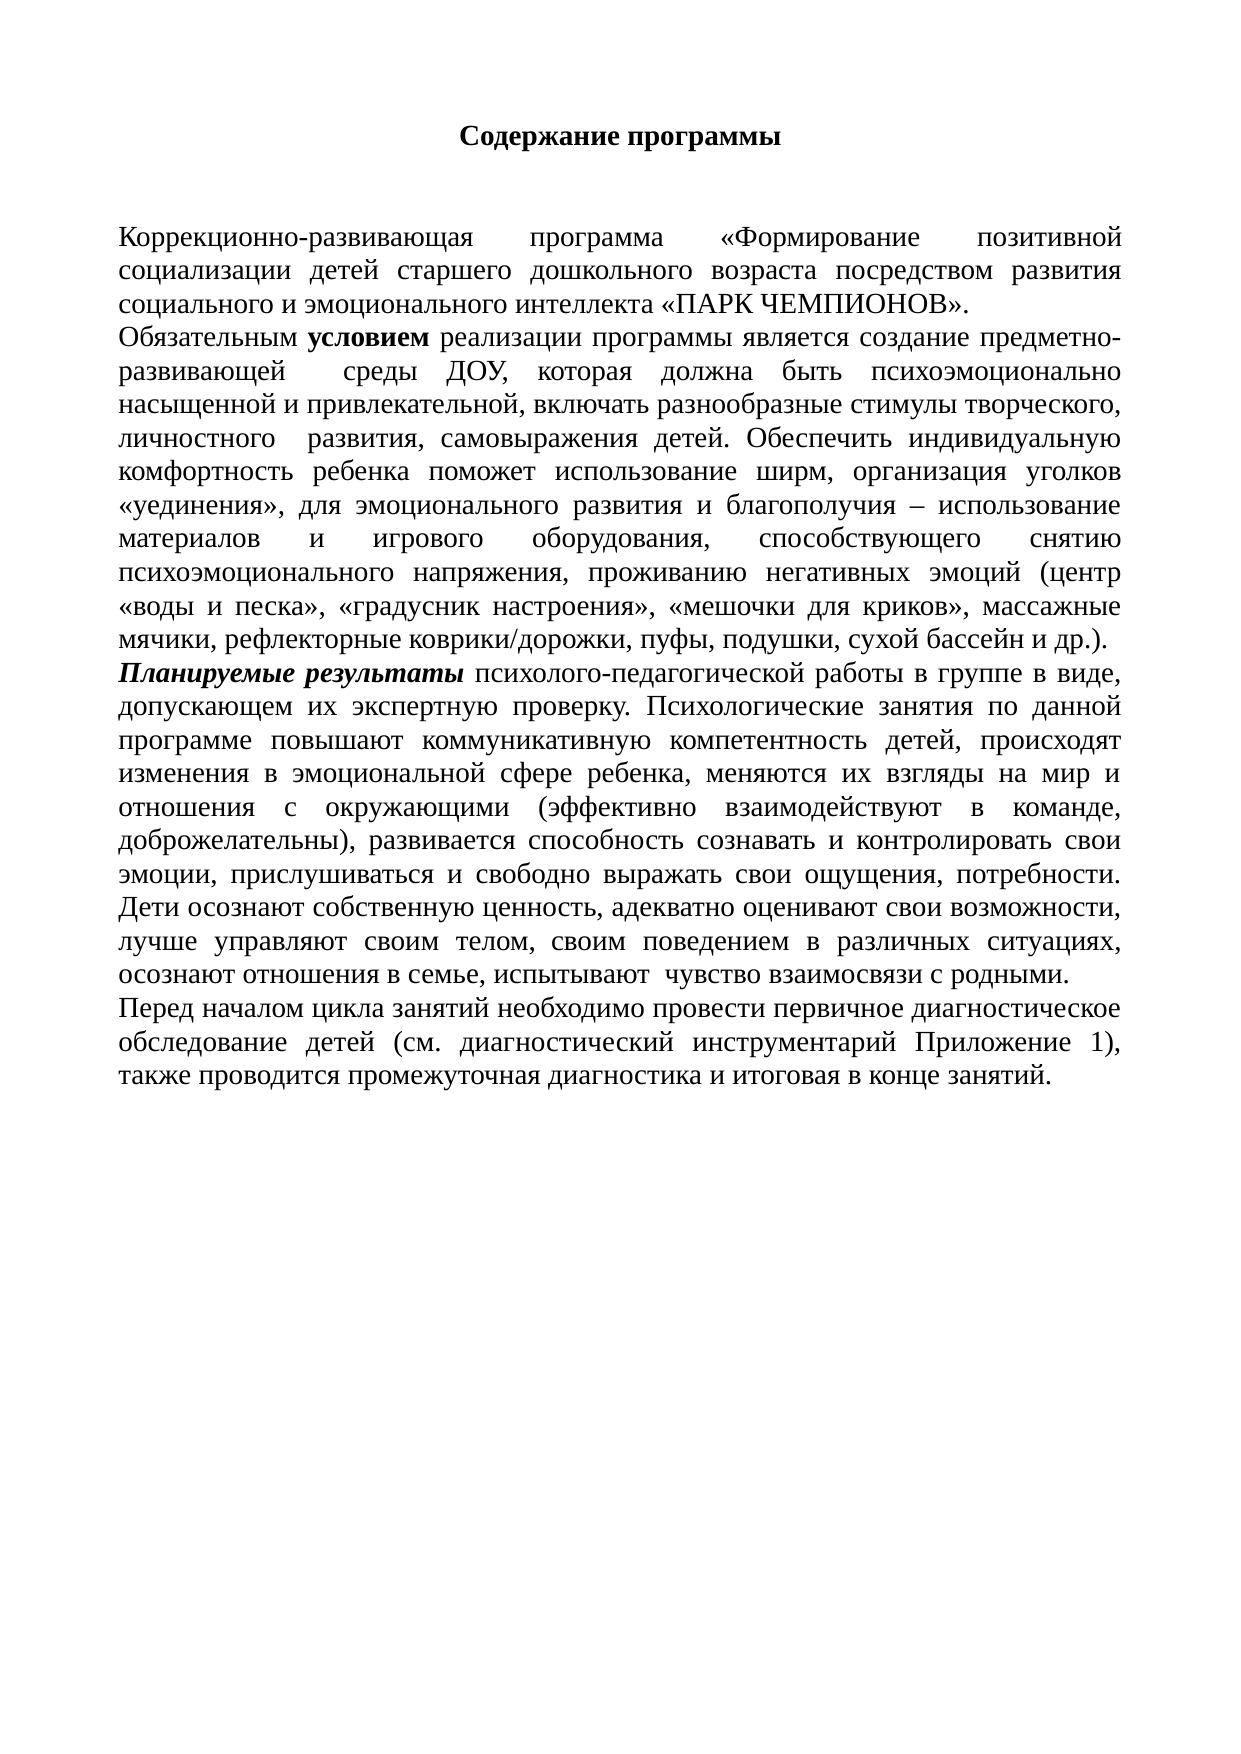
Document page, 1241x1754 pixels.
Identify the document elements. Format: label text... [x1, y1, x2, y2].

text Коррекционно-развивающая программа «Формирование позитивной социализации детей старшего дошкольного возраста посредством развития социального и эмоционального интеллекта «ПАРК ЧЕМПИОНОВ». [118, 219, 1122, 319]
text Обязательным условием реализации программы является создание предметно-развивающей среды ДОУ, которая должна быть психоэмоционально насыщенной и привлекательной, включать разнообразные стимулы творческого, личностного развития, самовыражения детей. Обеспечить индивидуальную комфортность ребенка поможет использование ширм, организация уголков «уединения», для эмоционального развития и благополучия – использование материалов и игрового оборудования, способствующего снятию психоэмоционального напряжения, проживанию негативных эмоций (центр «воды и песка», «градусник настроения», «мешочки для криков», массажные мячики, рефлекторные коврики/дорожки, пуфы, подушки, сухой бассейн и др.). [118, 319, 1122, 655]
text Содержание программы [118, 118, 1122, 152]
text Перед началом цикла занятий необходимо провести первичное диагностическое обследование детей (см. диагностический инструментарий Приложение 1), также проводится промежуточная диагностика и итоговая в конце занятий. [118, 990, 1122, 1091]
text Планируемые результаты психолого-педагогической работы в группе в виде, допускающем их экспертную проверку. Психологические занятия по данной программе повышают коммуникативную компетентность детей, происходят изменения в эмоциональной сфере ребенка, меняются их взгляды на мир и отношения с окружающими (эффективно взаимодействуют в команде, доброжелательны), развивается способность сознавать и контролировать свои эмоции, прислушиваться и свободно выражать свои ощущения, потребности. Дети осознают собственную ценность, адекватно оценивают свои возможности, лучше управляют своим телом, своим поведением в различных ситуациях, осознают отношения в семье, испытывают чувство взаимосвязи с родными. [118, 655, 1122, 990]
